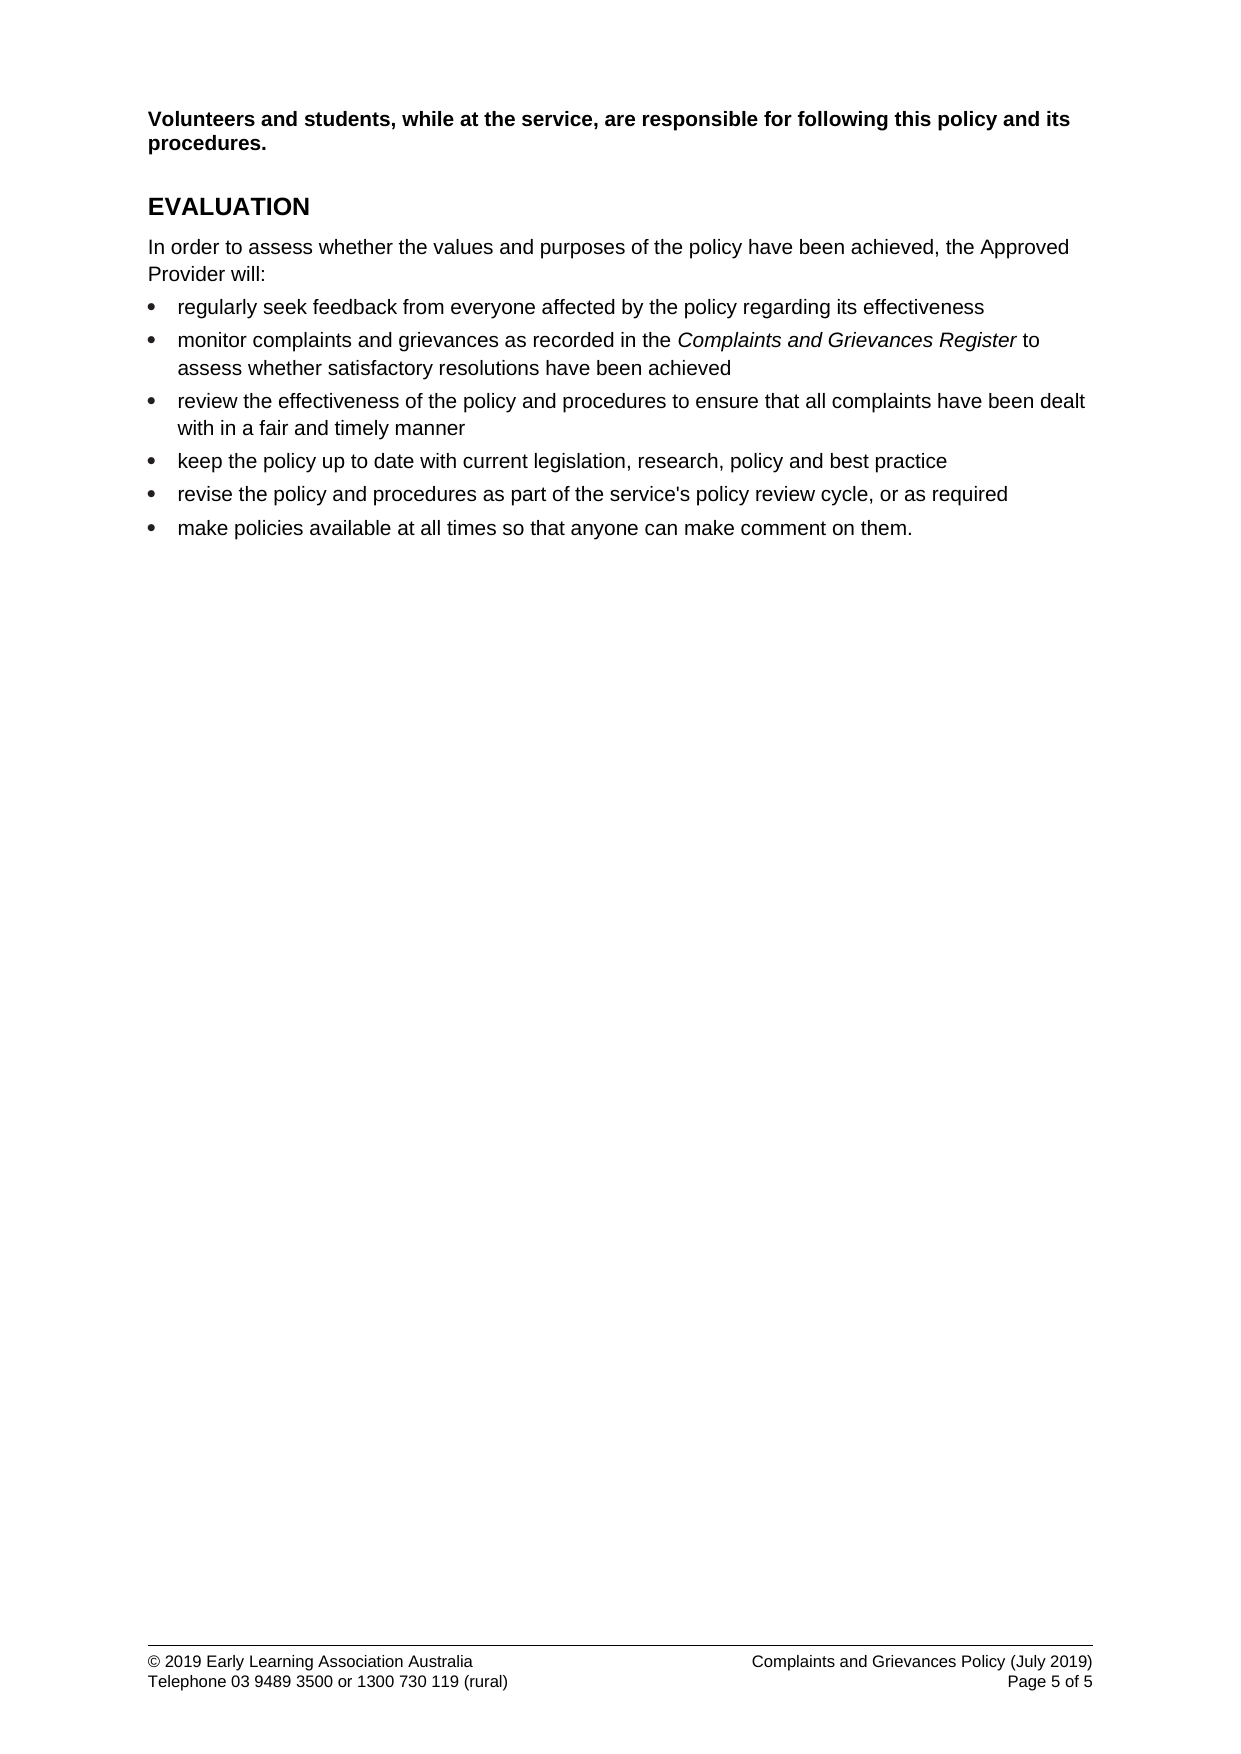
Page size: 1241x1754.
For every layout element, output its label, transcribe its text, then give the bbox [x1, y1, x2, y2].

text regularly seek feedback from everyone affected by the policy regarding its effectiveness [148, 292, 1092, 319]
subtitle Volunteers and students, while at the service, are responsible for following this policy and its procedures. [148, 106, 1092, 154]
subtitle Evaluation [148, 192, 1092, 221]
text revise the policy and procedures as part of the service's policy review cycle, or as required [148, 479, 1092, 506]
text In order to assess whether the values and purposes of the policy have been achieved, the Approved Provider will: [148, 231, 1092, 286]
text review the effectiveness of the policy and procedures to ensure that all complaints have been dealt with in a fair and timely manner [148, 386, 1092, 440]
text monitor complaints and grievances as recorded in the Complaints and Grievances Register to assess whether satisfactory resolutions have been achieved [148, 325, 1092, 379]
text keep the policy up to date with current legislation, research, policy and best practice [148, 446, 1092, 473]
text make policies available at all times so that anyone can make comment on them. [148, 513, 1092, 540]
